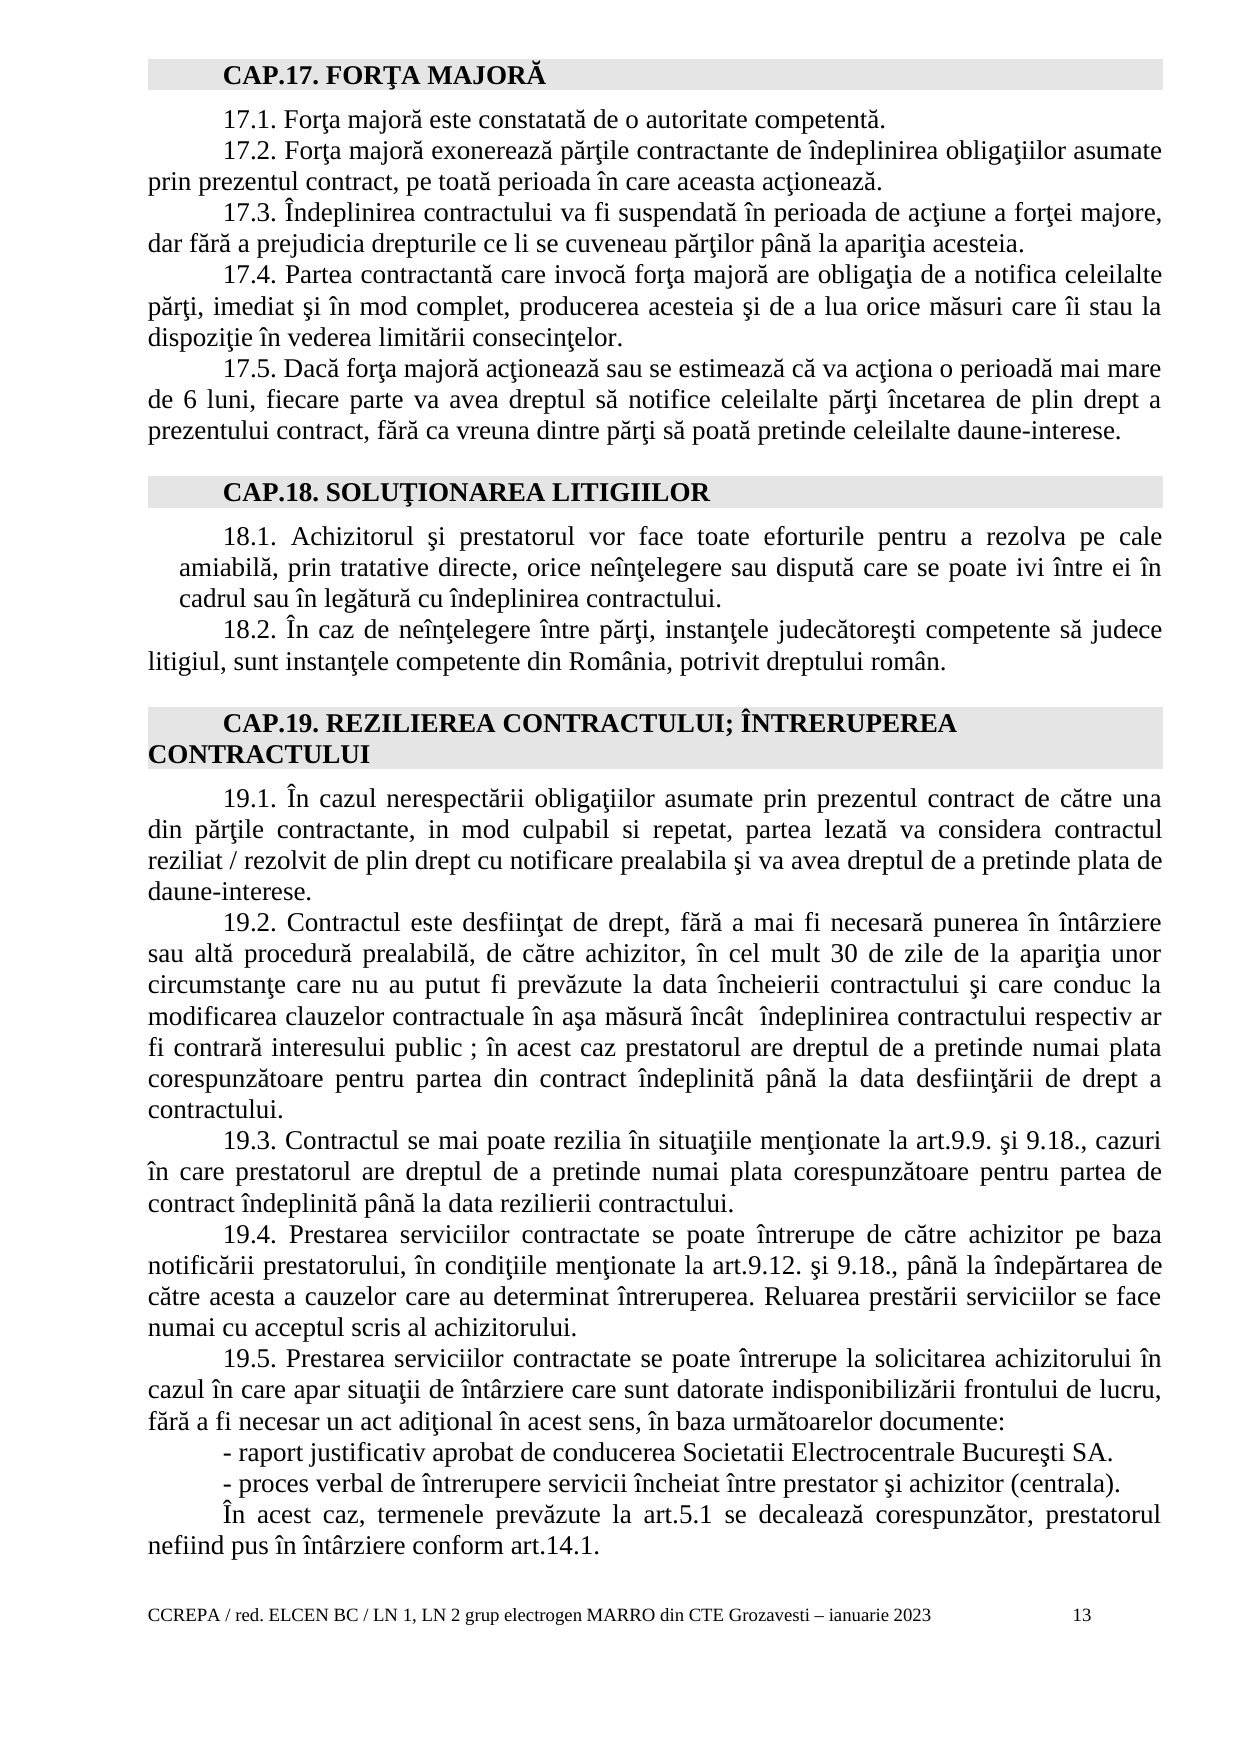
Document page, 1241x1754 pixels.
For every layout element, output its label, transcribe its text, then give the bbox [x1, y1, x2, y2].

text 17.2. Forţa majoră exonerează părţile contractante de îndeplinirea obligaţiilor asumate prin prezentul contract, pe toată perioada în care aceasta acţionează. [148, 134, 1163, 196]
text 19.4. Prestarea serviciilor contractate se poate întrerupe de către achizitor pe baza notificării prestatorului, în condiţiile menţionate la art.9.12. şi 9.18., până la îndepărtarea de către acesta a cauzelor care au determinat întreruperea. Reluarea prestării serviciilor se face numai cu acceptul scris al achizitorului. [148, 1218, 1163, 1342]
text 17.4. Partea contractantă care invocă forţa majoră are obligaţia de a notifica celeilalte părţi, imediat şi în mod complet, producerea acesteia şi de a lua orice măsuri care îi stau la dispoziţie în vederea limitării consecinţelor. [148, 258, 1163, 352]
text 19.3. Contractul se mai poate rezilia în situaţiile menţionate la art.9.9. şi 9.18., cazuri în care prestatorul are dreptul de a pretinde numai plata corespunzătoare pentru partea de contract îndeplinită până la data rezilierii contractului. [148, 1124, 1163, 1218]
subtitle CAP.19. REZILIEREA CONTRACTULUI; ÎNTRERUPEREA CONTRACTULUI [148, 707, 1163, 769]
text 17.1. Forţa majoră este constatată de o autoritate competentă. [148, 103, 1163, 134]
subtitle CAP.18. SOLUŢIONAREA LITIGIILOR [148, 476, 1163, 508]
text - raport justificativ aprobat de conducerea Societatii Electrocentrale Bucureşti SA. [148, 1436, 1163, 1467]
text 17.5. Dacă forţa majoră acţionează sau se estimează că va acţiona o perioadă mai mare de 6 luni, fiecare parte va avea dreptul să notifice celeilalte părţi încetarea de plin drept a prezentului contract, fără ca vreuna dintre părţi să poată pretinde celeilalte daune-interese. [148, 352, 1163, 445]
text 19.2. Contractul este desfiinţat de drept, fără a mai fi necesară punerea în întârziere sau altă procedură prealabilă, de către achizitor, în cel mult 30 de zile de la apariţia unor circumstanţe care nu au putut fi prevăzute la data încheierii contractului şi care conduc la modificarea clauzelor contractuale în aşa măsură încât îndeplinirea contractului respectiv ar fi contrară interesului public ; în acest caz prestatorul are dreptul de a pretinde numai plata corespunzătoare pentru partea din contract îndeplinită până la data desfiinţării de drept a contractului. [148, 906, 1163, 1124]
text - proces verbal de întrerupere servicii încheiat între prestator şi achizitor (centrala). [148, 1467, 1163, 1498]
text 18.2. În caz de neînţelegere între părţi, instanţele judecătoreşti competente să judece litigiul, sunt instanţele competente din România, potrivit dreptului român. [148, 613, 1163, 676]
text În acest caz, termenele prevăzute la art.5.1 se decalează corespunzător, prestatorul nefiind pus în întârziere conform art.14.1. [148, 1498, 1163, 1560]
text 18.1. Achizitorul şi prestatorul vor face toate eforturile pentru a rezolva pe cale amiabilă, prin tratative directe, orice neînţelegere sau dispută care se poate ivi între ei în cadrul sau în legătură cu îndeplinirea contractului. [179, 520, 1163, 613]
text 19.1. În cazul nerespectării obligaţiilor asumate prin prezentul contract de către una din părţile contractante, in mod culpabil si repetat, partea lezată va considera contractul reziliat / rezolvit de plin drept cu notificare prealabila şi va avea dreptul de a pretinde plata de daune-interese. [148, 782, 1163, 906]
text 19.5. Prestarea serviciilor contractate se poate întrerupe la solicitarea achizitorului în cazul în care apar situaţii de întârziere care sunt datorate indisponibilizării frontului de lucru, fără a fi necesar un act adiţional în acest sens, în baza următoarelor documente: [148, 1342, 1163, 1436]
subtitle CAP.17. FORŢA MAJORĂ [148, 59, 1163, 90]
text 17.3. Îndeplinirea contractului va fi suspendată în perioada de acţiune a forţei majore, dar fără a prejudicia drepturile ce li se cuveneau părţilor până la apariţia acesteia. [148, 196, 1163, 258]
